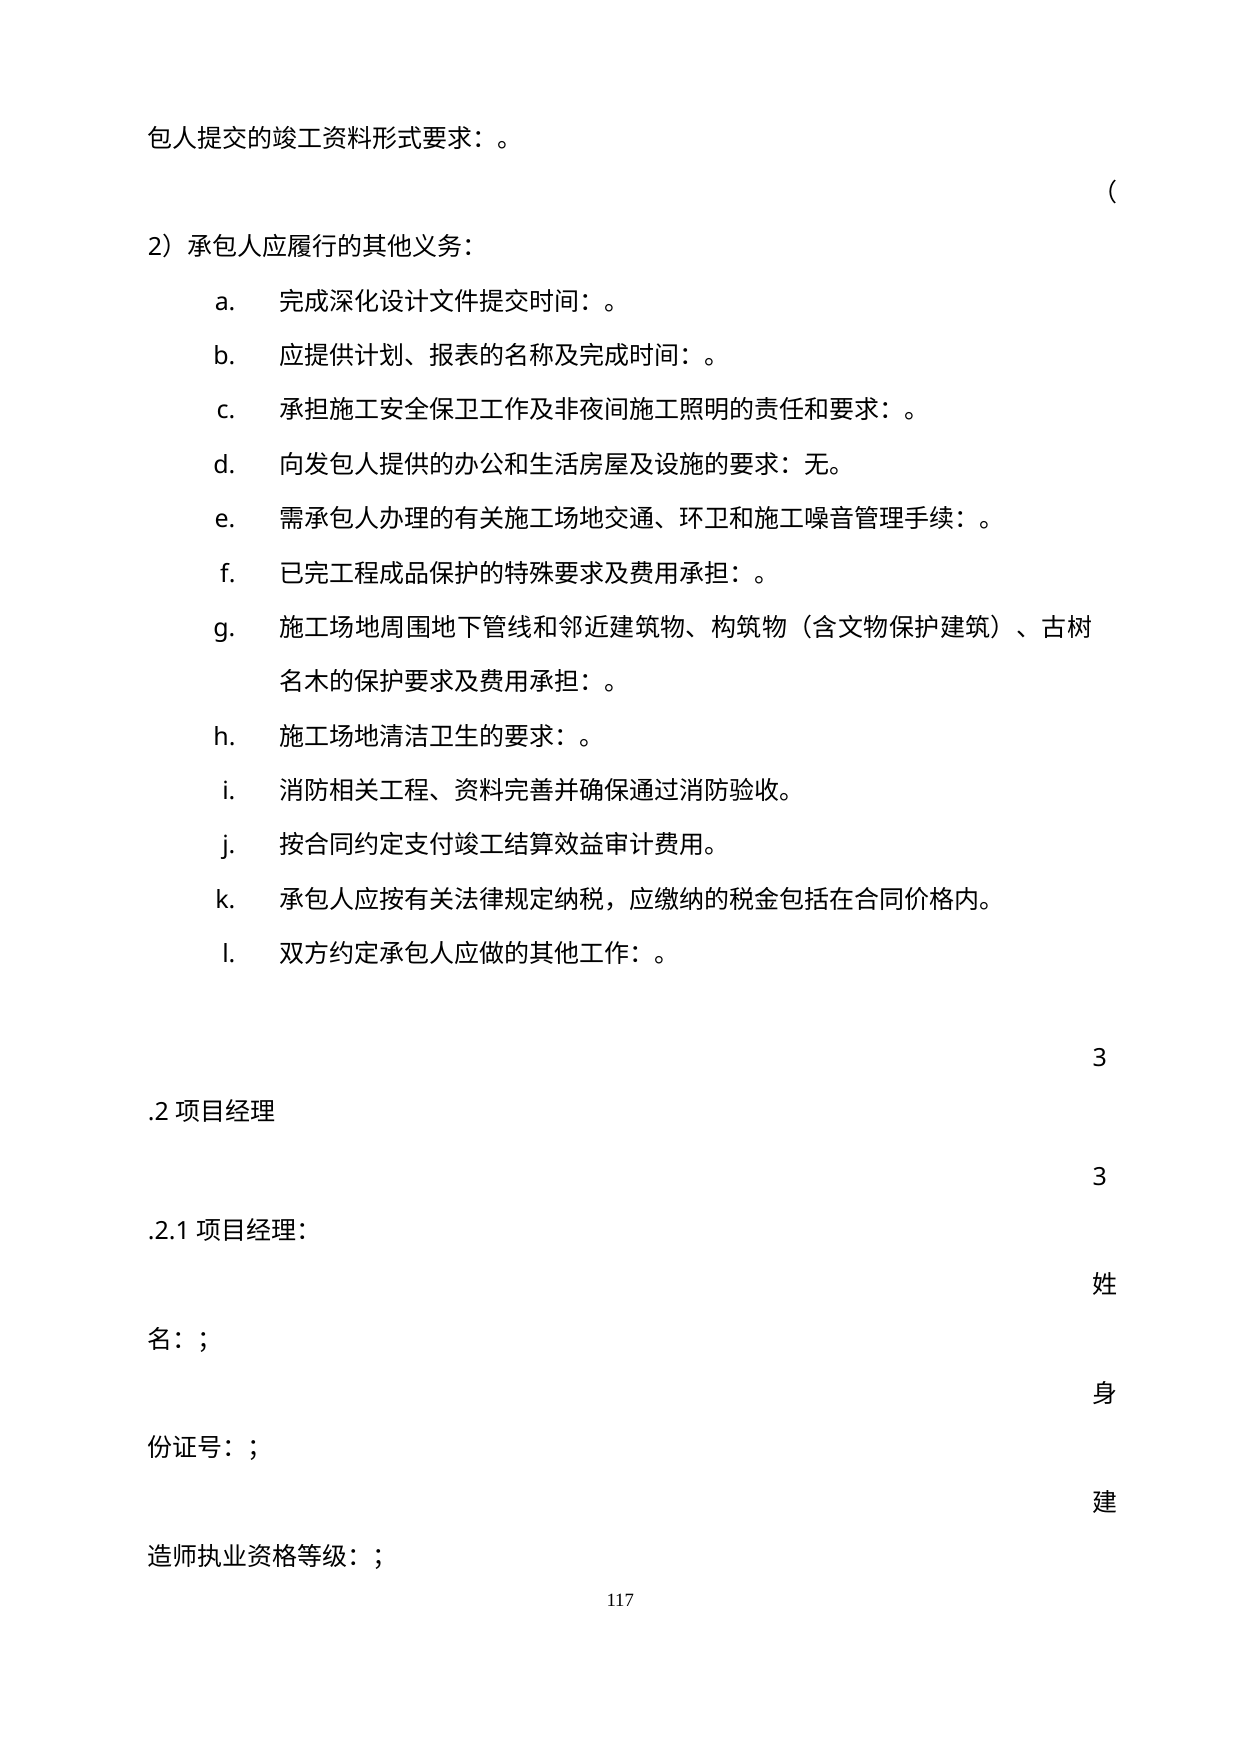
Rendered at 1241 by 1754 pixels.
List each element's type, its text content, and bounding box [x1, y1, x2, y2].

list 向发包人提供的办公和生活房屋及设施的要求：无。 [235, 444, 1092, 481]
list 施工场地清洁卫生的要求：。 [235, 716, 1092, 752]
text （2）承包人应履行的其他义务： [148, 172, 1092, 263]
list 双方约定承包人应做的其他工作：。 [235, 934, 1092, 970]
list 已完工程成品保护的特殊要求及费用承担：。 [235, 553, 1092, 589]
text 建造师执业资格等级：； [148, 1482, 1092, 1573]
text 姓名：； [148, 1265, 1092, 1355]
list 消防相关工程、资料完善并确保通过消防验收。 [235, 771, 1092, 807]
text 3.2 项目经理 [148, 1039, 1092, 1128]
text 承包人提交的竣工资料形式要求：。 [148, 118, 1092, 154]
list 承包人应按有关法律规定纳税，应缴纳的税金包括在合同价格内。 [235, 879, 1092, 916]
text 3.2.1 项目经理： [148, 1158, 1092, 1247]
list 按合同约定支付竣工结算效益审计费用。 [235, 825, 1092, 861]
list 应提供计划、报表的名称及完成时间：。 [235, 336, 1092, 372]
list 施工场地周围地下管线和邻近建筑物、构筑物（含文物保护建筑）、古树名木的保护要求及费用承担：。 [235, 607, 1092, 698]
list 完成深化设计文件提交时间：。 [235, 281, 1092, 317]
list 需承包人办理的有关施工场地交通、环卫和施工噪音管理手续：。 [235, 499, 1092, 535]
text 身份证号：； [148, 1373, 1092, 1464]
list 承担施工安全保卫工作及非夜间施工照明的责任和要求：。 [235, 390, 1092, 426]
